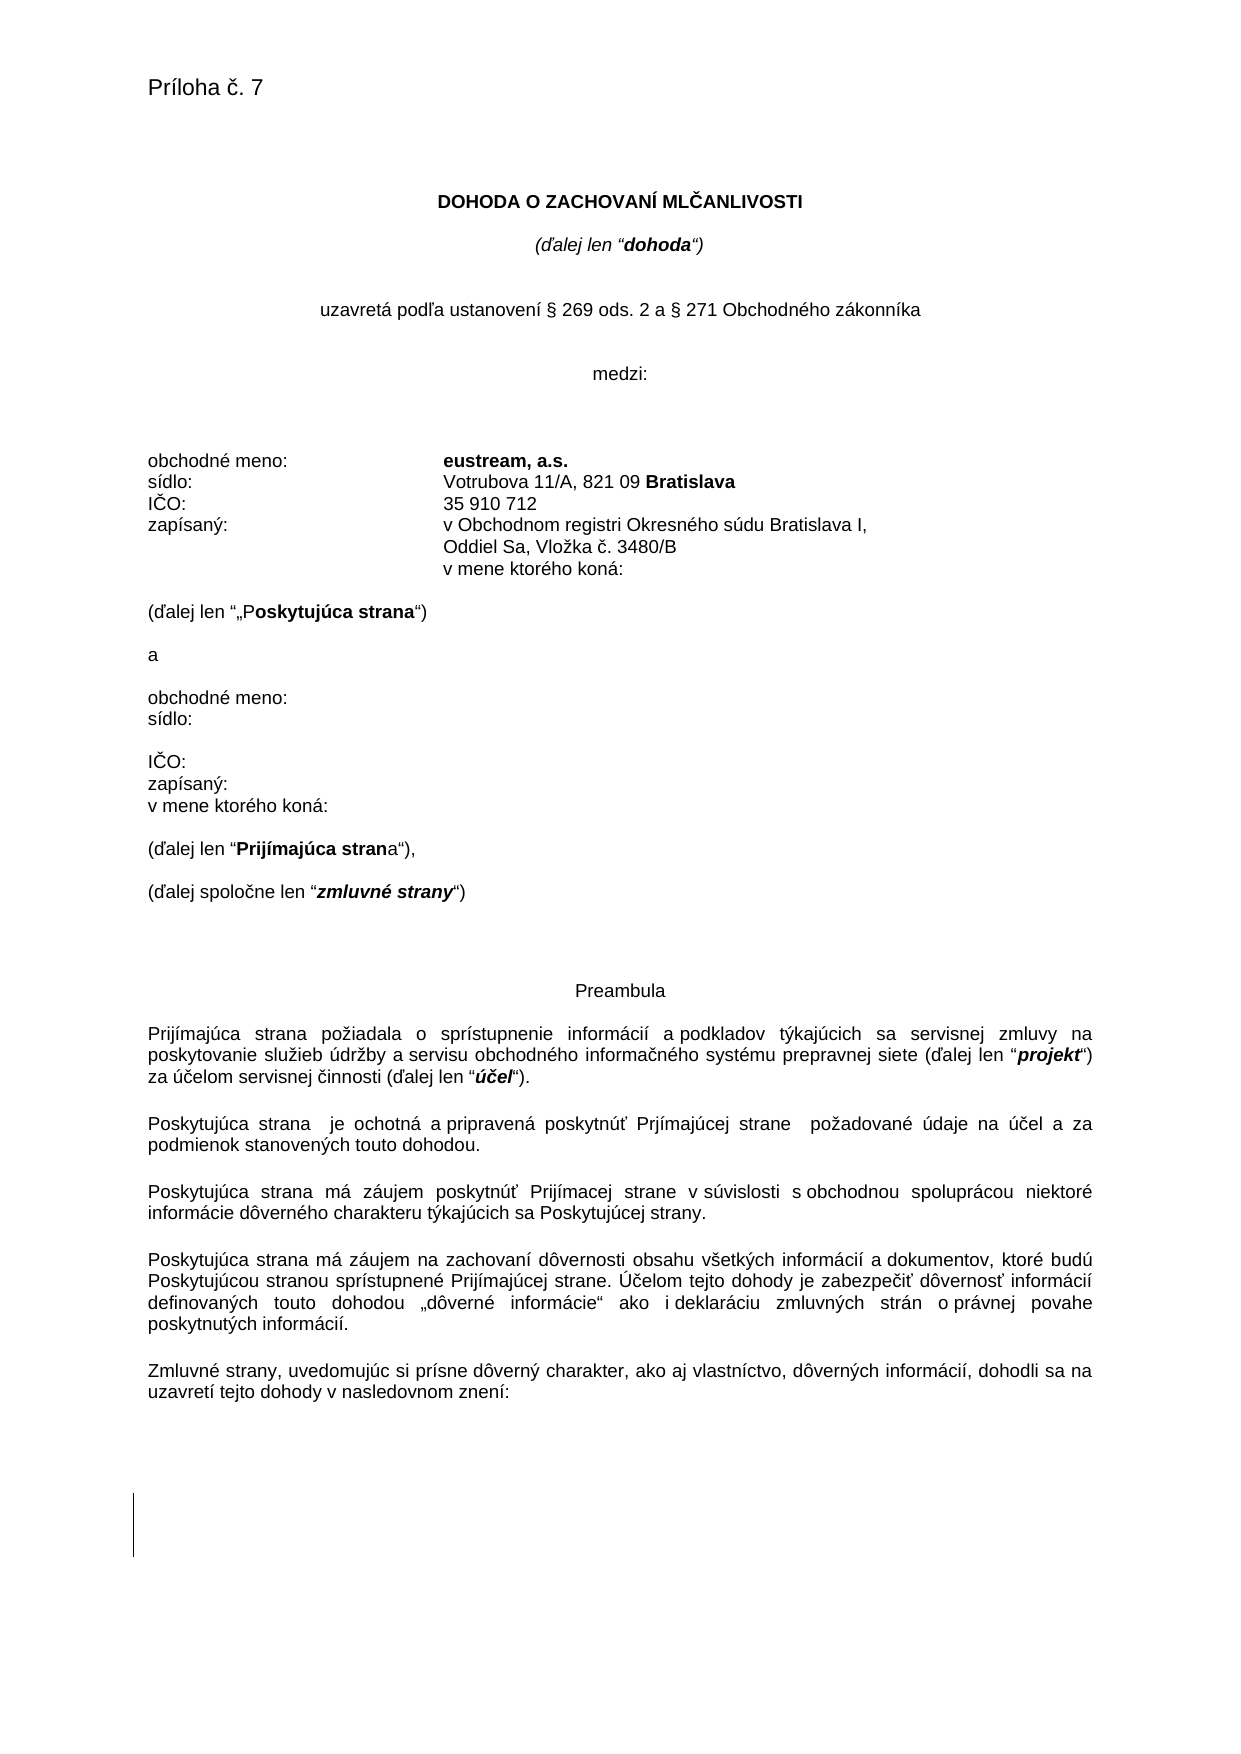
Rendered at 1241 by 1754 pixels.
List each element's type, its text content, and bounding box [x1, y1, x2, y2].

text Preambula [148, 979, 1093, 1001]
text a [148, 643, 1033, 665]
text obchodné meno: eustream, a.s. [148, 449, 1093, 471]
text Poskytujúca strana má záujem na zachovaní dôvernosti obsahu všetkých informácií a dokumentov, ktoré budú Poskytujúcou stranou sprístupnené Prijímajúcej strane. Účelom tejto dohody je zabezpečiť dôvernosť informácií definovaných touto dohodou „dôverné informácie“ ako i deklaráciu zmluvných strán o právnej povahe poskytnutých informácií. [148, 1248, 1093, 1335]
text zapísaný: v Obchodnom registri Okresného súdu Bratislava I, [148, 514, 1093, 536]
text (ďalej len “Prijímajúca strana“), [148, 838, 1093, 859]
text IČO: [148, 730, 1093, 773]
text Poskytujúca strana je ochotná a pripravená poskytnúť Prjímajúcej strane požadované údaje na účel a za podmienok stanovených touto dohodou. [148, 1112, 1093, 1155]
text Zmluvné strany, uvedomujúc si prísne dôverný charakter, ako aj vlastníctvo, dôverných informácií, dohodli sa na uzavretí tejto dohody v nasledovnom znení: [148, 1360, 1093, 1403]
text DOHODA O ZACHOVANÍ MLČANLIVOSTI [148, 191, 1093, 212]
text Poskytujúca strana má záujem poskytnúť Prijímacej strane v súvislosti s obchodnou spoluprácou niektoré informácie dôverného charakteru týkajúcich sa Poskytujúcej strany. [148, 1180, 1093, 1223]
text sídlo: [148, 708, 1093, 730]
list (ďalej spoločne len “zmluvné strany“) [148, 881, 1093, 902]
text v mene ktorého koná: [148, 794, 1093, 816]
text Oddiel Sa, Vložka č. 3480/B [148, 536, 1093, 557]
text uzavretá podľa ustanovení § 269 ods. 2 a § 271 Obchodného zákonníka [148, 298, 1093, 320]
text zapísaný: [148, 773, 1093, 794]
text medzi: [148, 363, 1093, 385]
text Prijímajúca strana požiadala o sprístupnenie informácií a podkladov týkajúcich sa servisnej zmluvy na poskytovanie služieb údržby a servisu obchodného informačného systému prepravnej siete (ďalej len “projekt“) za účelom servisnej činnosti (ďalej len “účel“). [148, 1023, 1093, 1087]
text (ďalej len “dohoda“) [148, 234, 1093, 255]
text v mene ktorého koná: [443, 557, 1093, 579]
text (ďalej len “„Poskytujúca strana“) [148, 600, 1033, 622]
text obchodné meno: [148, 687, 1093, 708]
text sídlo: Votrubova 11/A, 821 09 Bratislava IČO: 35 910 712 [148, 471, 1093, 514]
